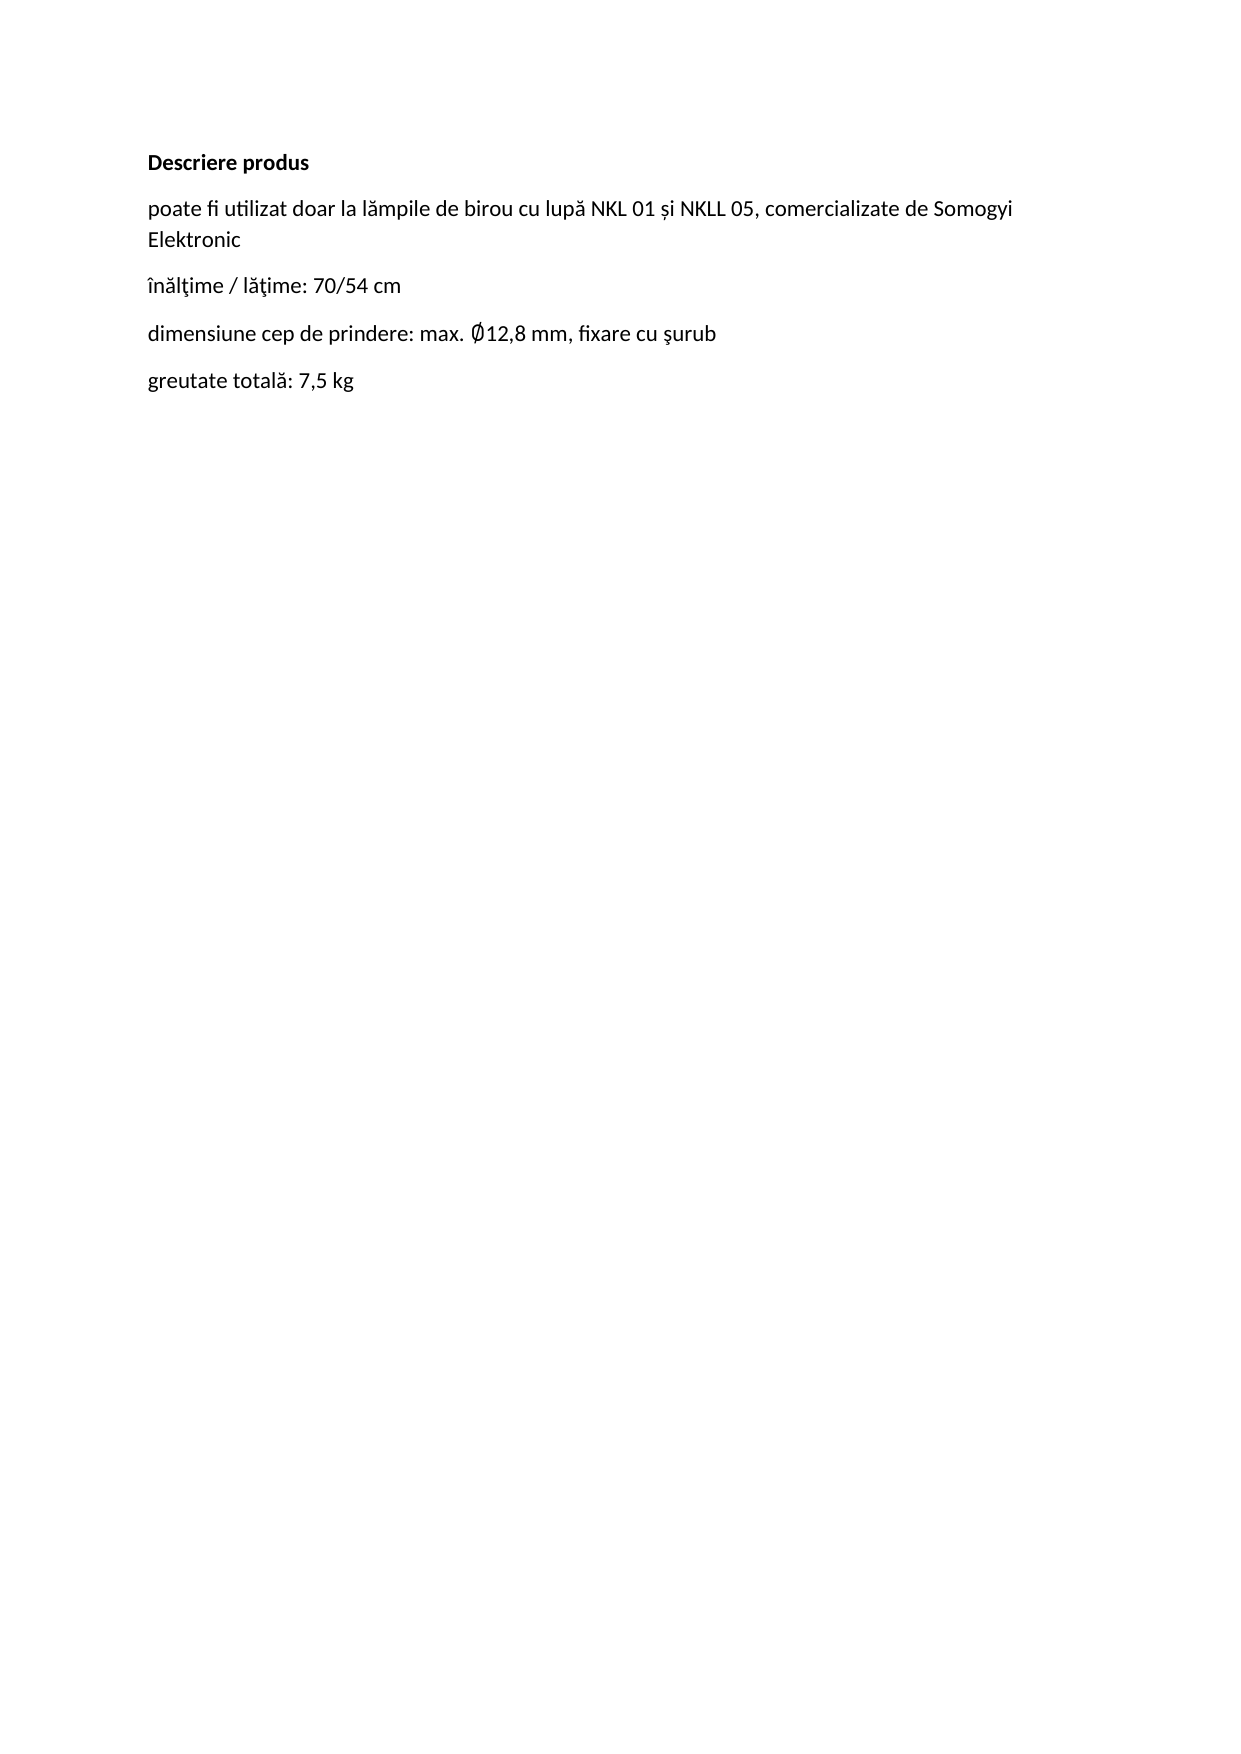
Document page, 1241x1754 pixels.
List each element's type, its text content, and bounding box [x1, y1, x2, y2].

text înălţime / lăţime: 70/54 cm [148, 272, 1093, 299]
text poate fi utilizat doar la lămpile de birou cu lupă NKL 01 și NKLL 05, comercializate de Somogyi Elektronic [148, 194, 1093, 253]
text Descriere produs [148, 148, 1093, 176]
text dimensiune cep de prindere: max. ∅12,8 mm, fixare cu şurub [148, 318, 1093, 347]
text greutate totală: 7,5 kg [148, 366, 1093, 394]
